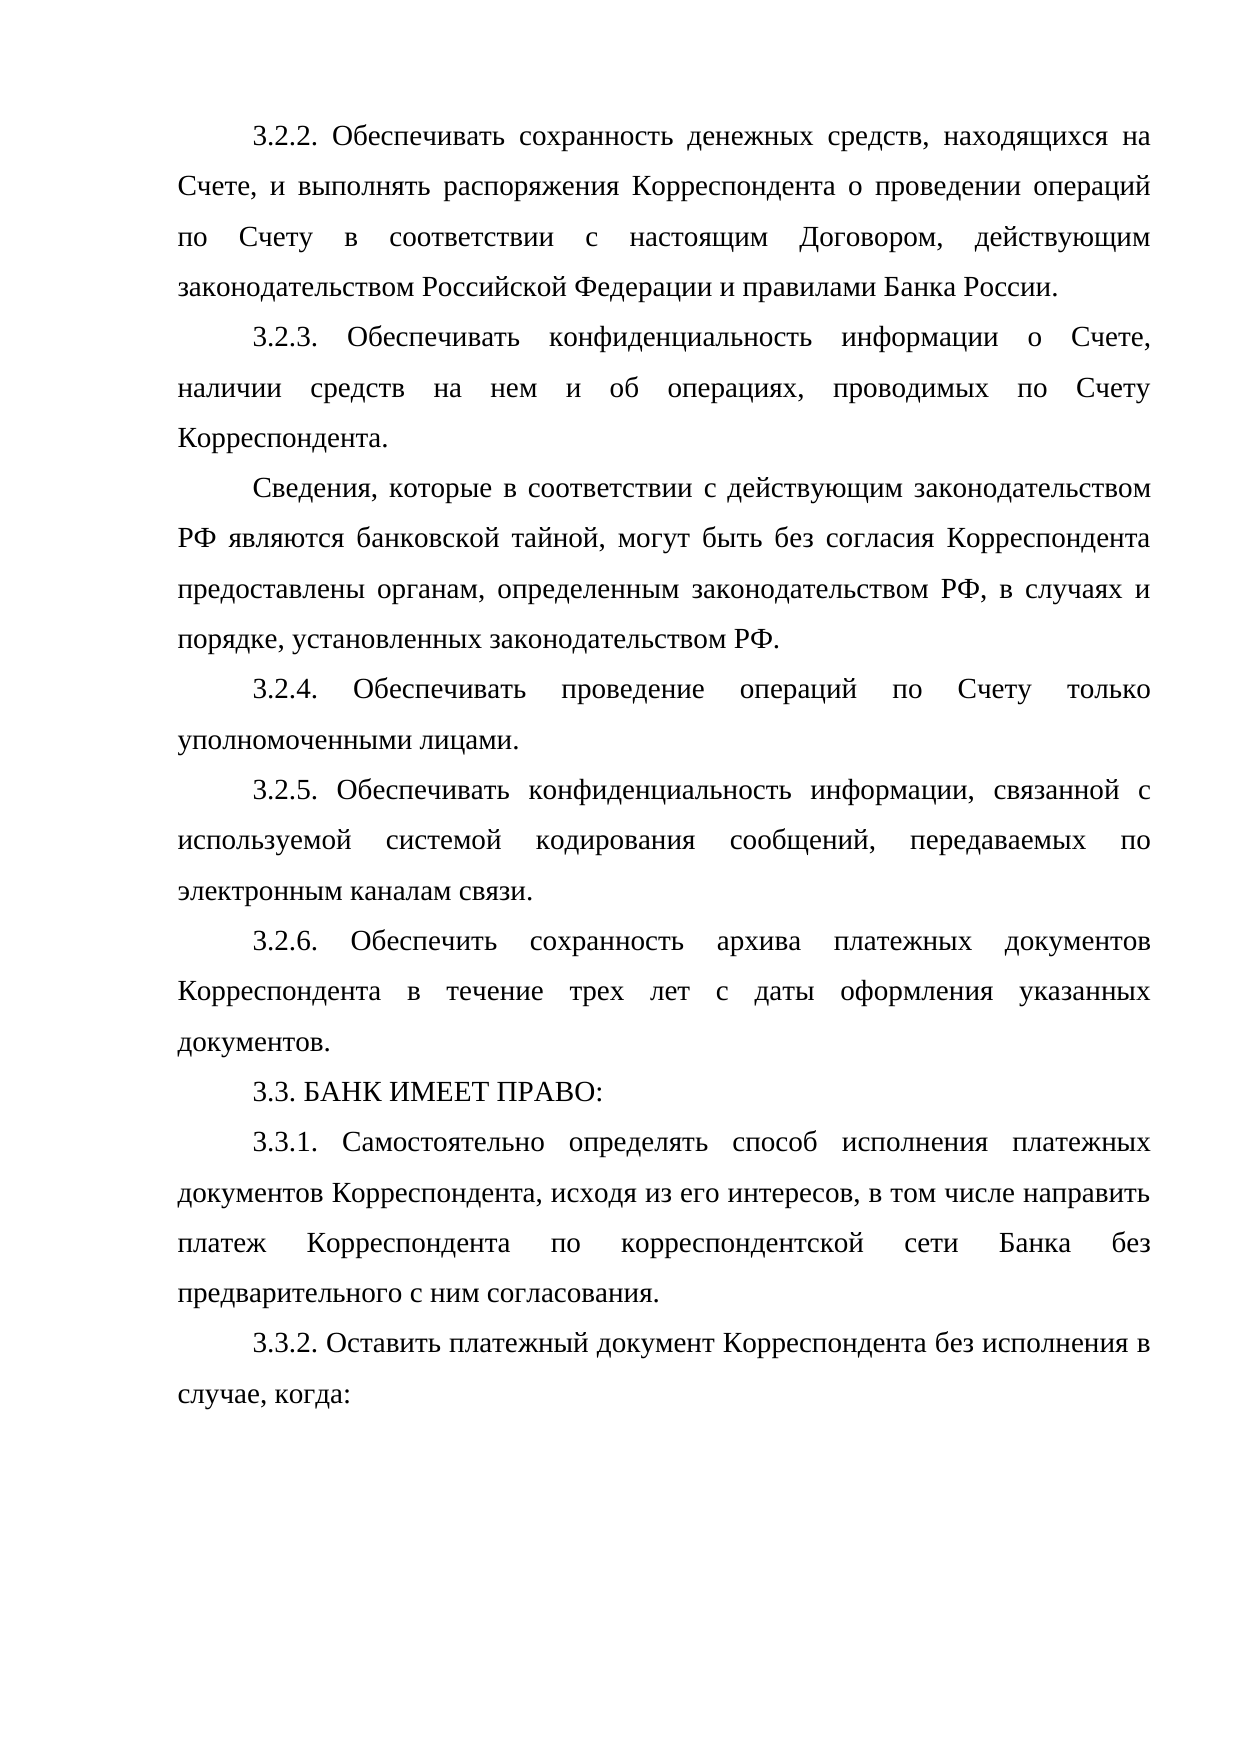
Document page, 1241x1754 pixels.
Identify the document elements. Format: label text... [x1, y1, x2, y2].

list 3.2.5. Обеспечивать конфиденциальность информации, связанной с используемой системой кодирования сообщений, передаваемых по электронным каналам связи. [177, 772, 1152, 906]
list 3.2.3. Обеспечивать конфиденциальность информации о Счете, наличии средств на нем и об операциях, проводимых по Счету Корреспондента. [177, 319, 1152, 453]
list 3.2.4. Обеспечивать проведение операций по Счету только уполномоченными лицами. [177, 672, 1152, 755]
list Сведения, которые в соответствии с действующим законодательством РФ являются банковской тайной, могут быть без согласия Корреспондента предоставлены органам, определенным законодательством РФ, в случаях и порядке, установленных законодательством РФ. [177, 470, 1152, 655]
list 3.3.2. Оставить платежный документ Корреспондента без исполнения в случае, когда: [177, 1326, 1152, 1409]
list 3.2.6. Обеспечить сохранность архива платежных документов Корреспондента в течение трех лет с даты оформления указанных документов. [177, 923, 1152, 1057]
list 3.3.1. Самостоятельно определять способ исполнения платежных документов Корреспондента, исходя из его интересов, в том числе направить платеж Корреспондента по корреспондентской сети Банка без предварительного с ним согласования. [177, 1124, 1152, 1309]
list 3.3. БАНК ИМЕЕТ ПРАВО: [177, 1074, 1152, 1108]
list 3.2.2. Обеспечивать сохранность денежных средств, находящихся на Счете, и выполнять распоряжения Корреспондента о проведении операций по Счету в соответствии с настоящим Договором, действующим законодательством Российской Федерации и правилами Банка России. [177, 118, 1152, 303]
